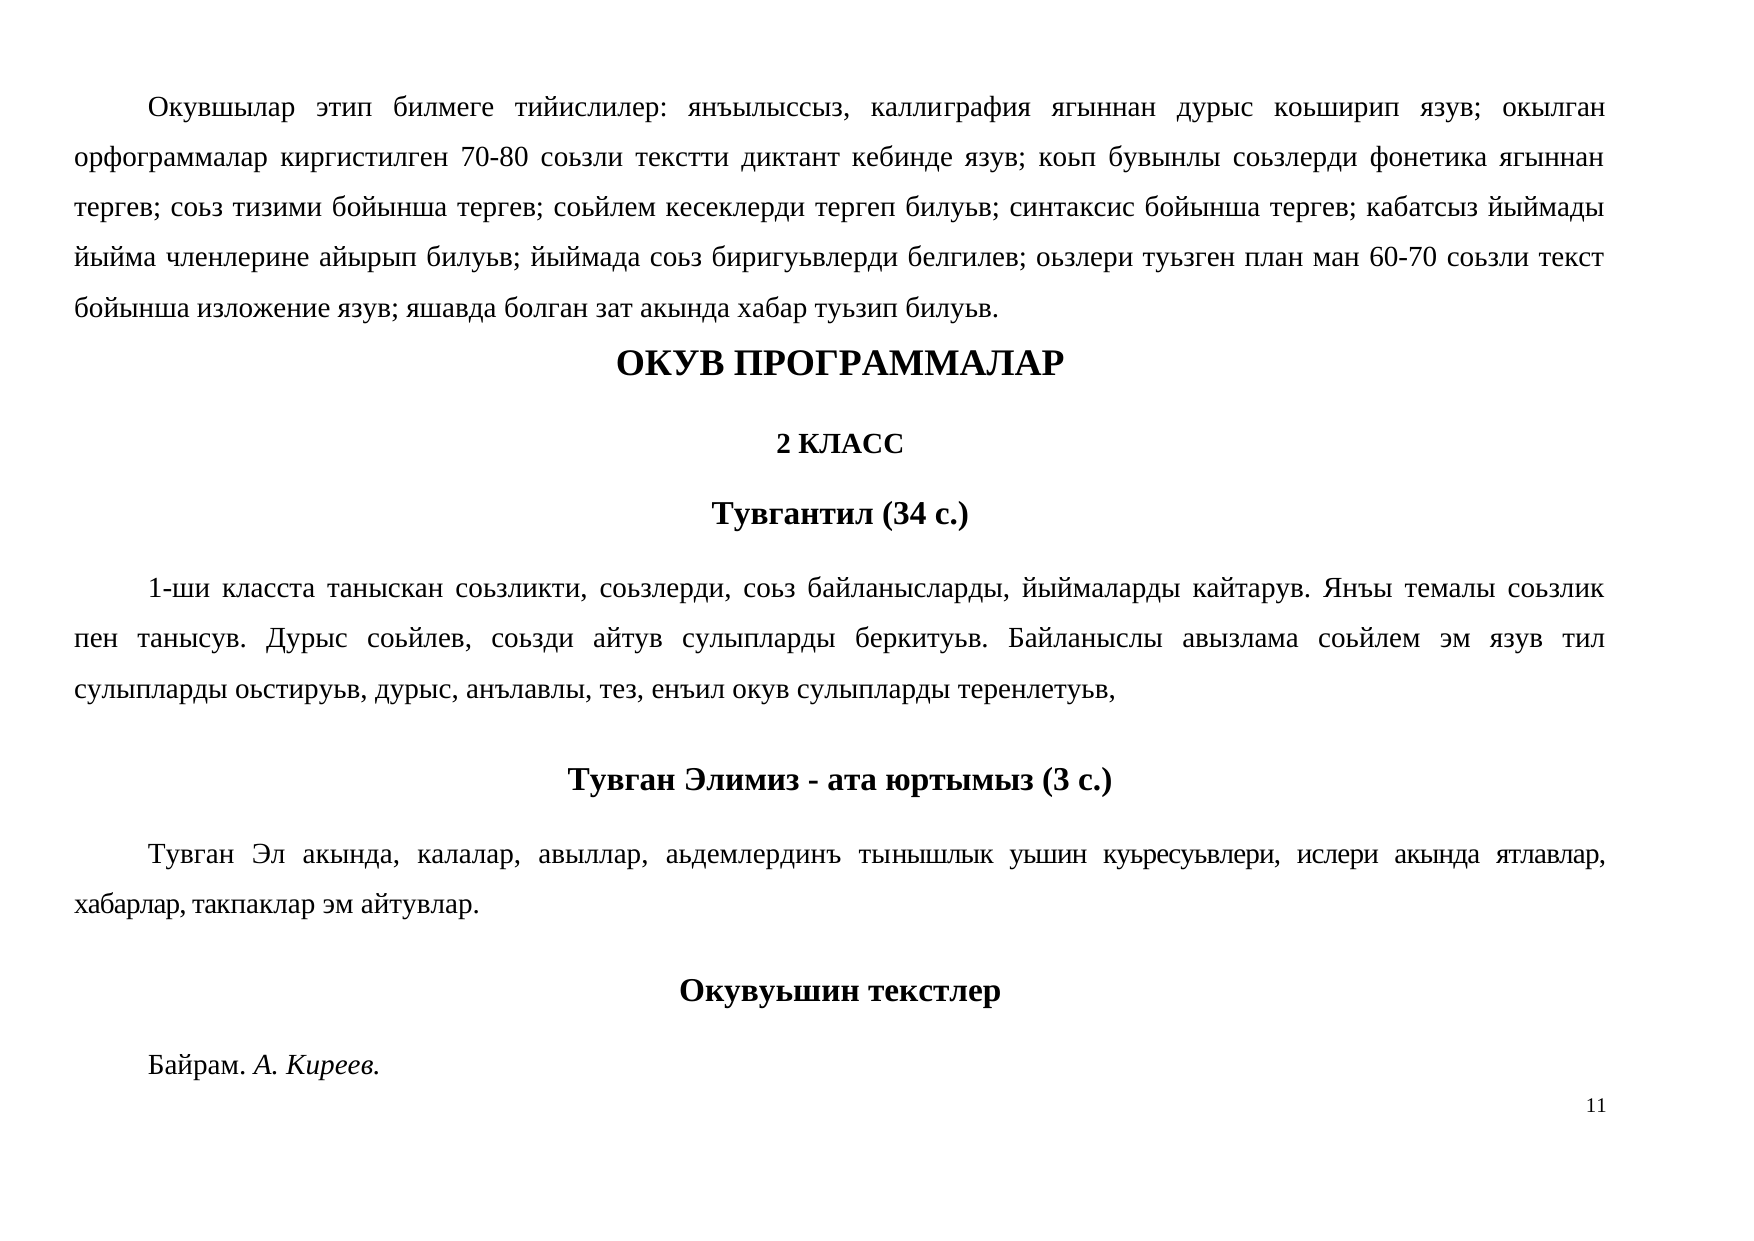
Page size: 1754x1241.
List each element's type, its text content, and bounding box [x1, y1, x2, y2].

text Тувган Элимиз - ата юртымыз (3 с.) [74, 759, 1606, 798]
text Байрам. А. Киреев. [74, 1047, 1606, 1081]
text Тувгантил (34 с.) [74, 493, 1606, 532]
text ОКУВ ПРОГРАММАЛАР [74, 340, 1606, 383]
text 2 КЛАСС [74, 426, 1606, 460]
text Окувуьшин текстлер [74, 970, 1606, 1009]
text Тувган Эл акында, калалар, авыллар, аьдемлердинъ тынышлык уьшин куьресуьвлери, ислери акында ятлавлар, хабарлар, такпаклар эм айтувлар. [74, 836, 1606, 920]
text Окувшылар этип билмеге тийислилер: янъылыссыз, каллиграфия ягыннан дурыс коьширип язув; окылган орфограммалар киргистилген 70-80 соьзли текстти диктант кебинде язув; коьп бувынлы соьзлерди фонетика ягыннан тергев; соьз тизими бойынша тергев; соьйлем кесеклерди тергеп билуьв; синтаксис бойынша тергев; кабатсыз йыймады йыйма членлерине айырып билуьв; йыймада соьз биригуьвлерди белгилев; оьзлери туьзген план ман 60-70 соьзли текст бойынша изложение язув; яшавда болган зат акында хабар туьзип билуьв. [74, 89, 1606, 323]
text 1-ши класста таныскан соьзликти, соьзлерди, соьз байланысларды, йыймаларды кайтарув. Янъы темалы соьзлик пен танысув. Дурыс соьйлев, соьзди айтув сулыпларды беркитуьв. Байланыслы авызлама соьйлем эм язув тил сулыпларды оьстируьв, дурыс, анълавлы, тез, енъил окув сулыпларды теренлетуьв, [74, 570, 1606, 704]
